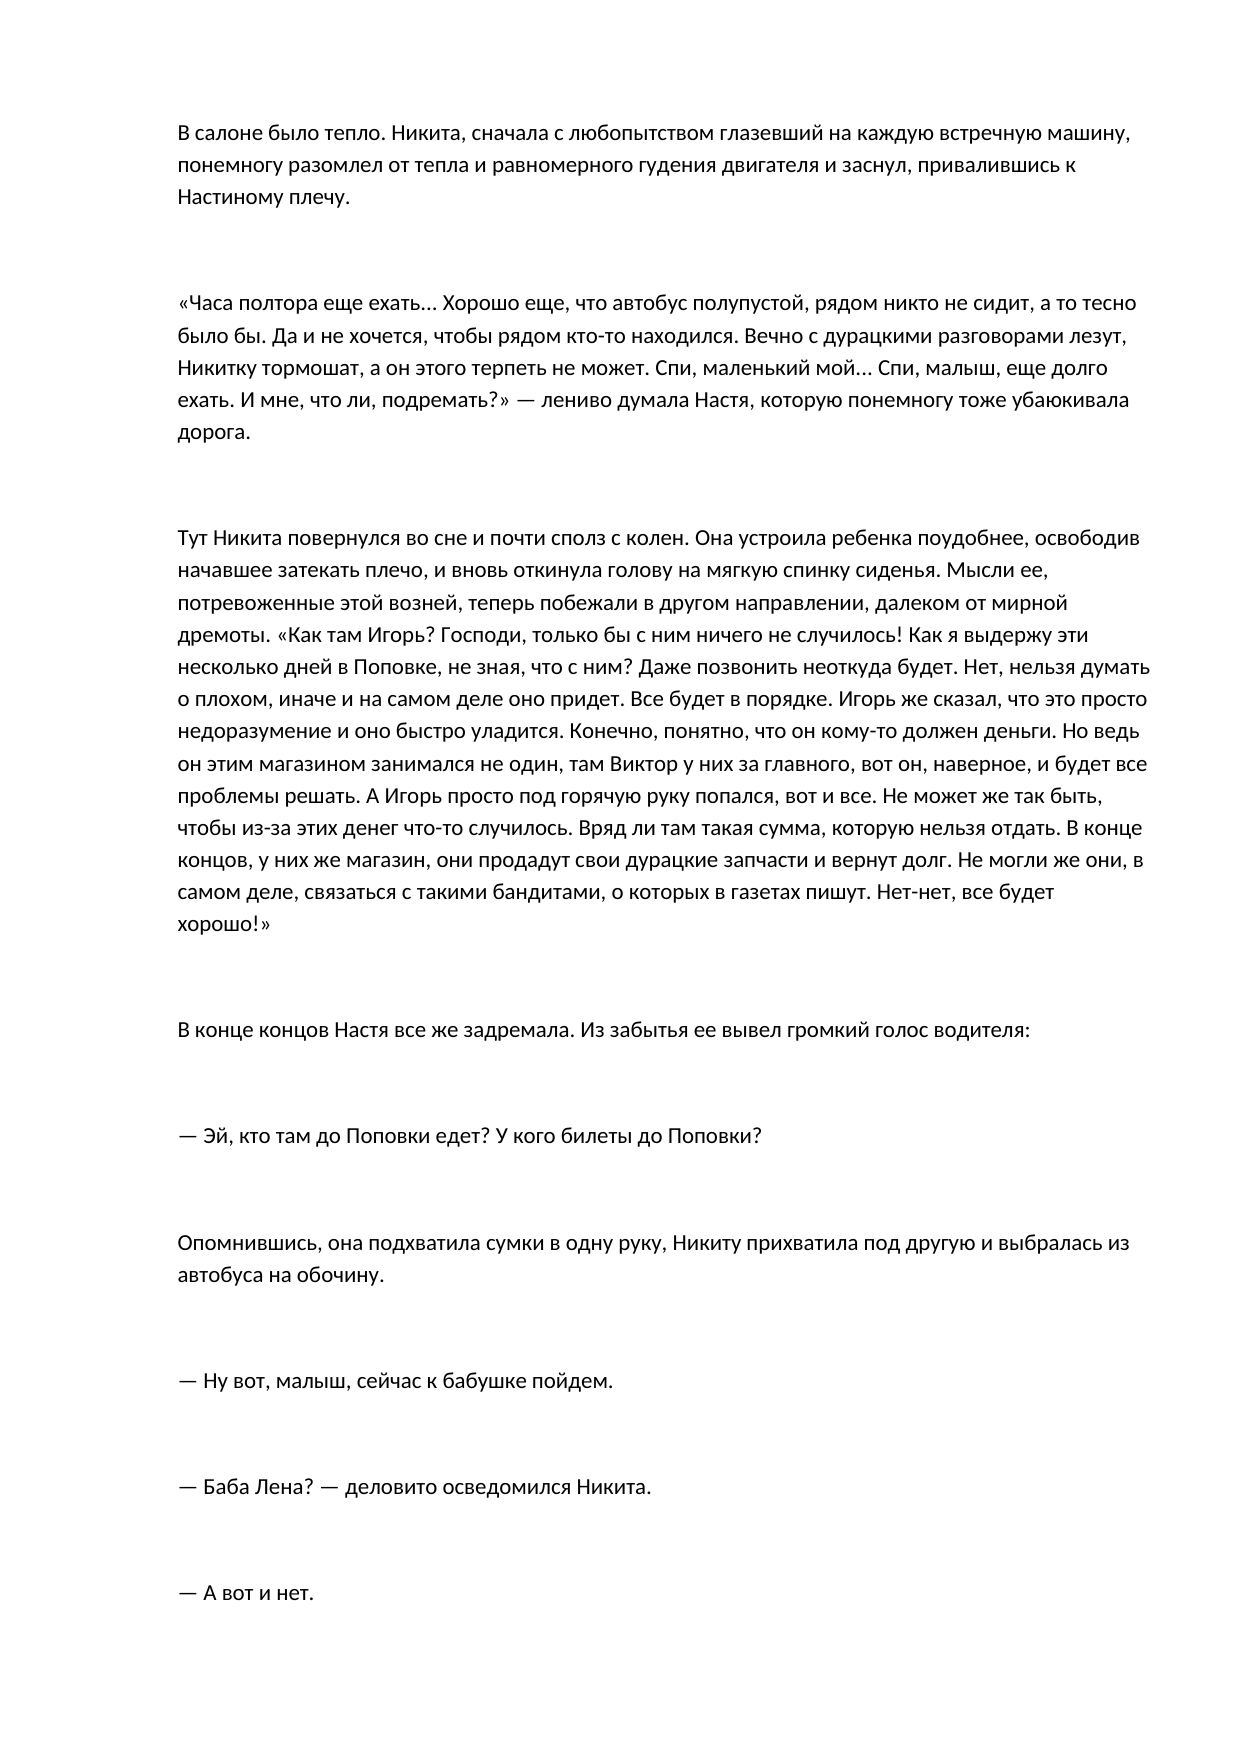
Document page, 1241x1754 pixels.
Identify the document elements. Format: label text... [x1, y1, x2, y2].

text — Ну вот, малыш, сейчас к бабушке пойдем. [177, 1366, 1152, 1394]
text — Баба Лена? — деловито осведомился Никита. [177, 1472, 1152, 1500]
text — А вот и нет. [177, 1578, 1152, 1606]
text В конце концов Настя все же задремала. Из забытья ее вывел громкий голос водителя: [177, 1016, 1152, 1044]
text «Часа полтора еще ехать... Хорошо еще, что автобус полупустой, рядом никто не сидит, а то тесно было бы. Да и не хочется, чтобы рядом кто-то находился. Вечно с дурацкими разговорами лезут, Никитку тормошат, а он этого терпеть не может. Спи, маленький мой... Спи, малыш, еще долго ехать. И мне, что ли, подремать?» — лениво думала Настя, которую понемногу тоже убаюкивала дорога. [177, 288, 1152, 445]
text — Эй, кто там до Поповки едет? У кого билеты до Поповки? [177, 1122, 1152, 1150]
text Опомнившись, она подхватила сумки в одну руку, Никиту прихватила под другую и выбралась из автобуса на обочину. [177, 1228, 1152, 1288]
text В салоне было тепло. Никита, сначала с любопытством глазевший на каждую встречную машину, понемногу разомлел от тепла и равномерного гудения двигателя и заснул, привалившись к Настиному плечу. [177, 118, 1152, 211]
text Тут Никита повернулся во сне и почти сполз с колен. Она устроила ребенка поудобнее, освободив начавшее затекать плечо, и вновь откинула голову на мягкую спинку сиденья. Мысли ее, потревоженные этой возней, теперь побежали в другом направлении, далеком от мирной дремоты. «Как там Игорь? Господи, только бы с ним ничего не случилось! Как я выдержу эти несколько дней в Поповке, не зная, что с ним? Даже позвонить неоткуда будет. Нет, нельзя думать о плохом, иначе и на самом деле оно придет. Все будет в порядке. Игорь же сказал, что это просто недоразумение и оно быстро уладится. Конечно, понятно, что он кому-то должен деньги. Но ведь он этим магазином занимался не один, там Виктор у них за главного, вот он, наверное, и будет все проблемы решать. А Игорь просто под горячую руку попался, вот и все. Не может же так быть, чтобы из-за этих денег что-то случилось. Вряд ли там такая сумма, которую нельзя отдать. В конце концов, у них же магазин, они продадут свои дурацкие запчасти и вернут долг. Не могли же они, в самом деле, связаться с такими бандитами, о которых в газетах пишут. Нет-нет, все будет хорошо!» [177, 523, 1152, 938]
